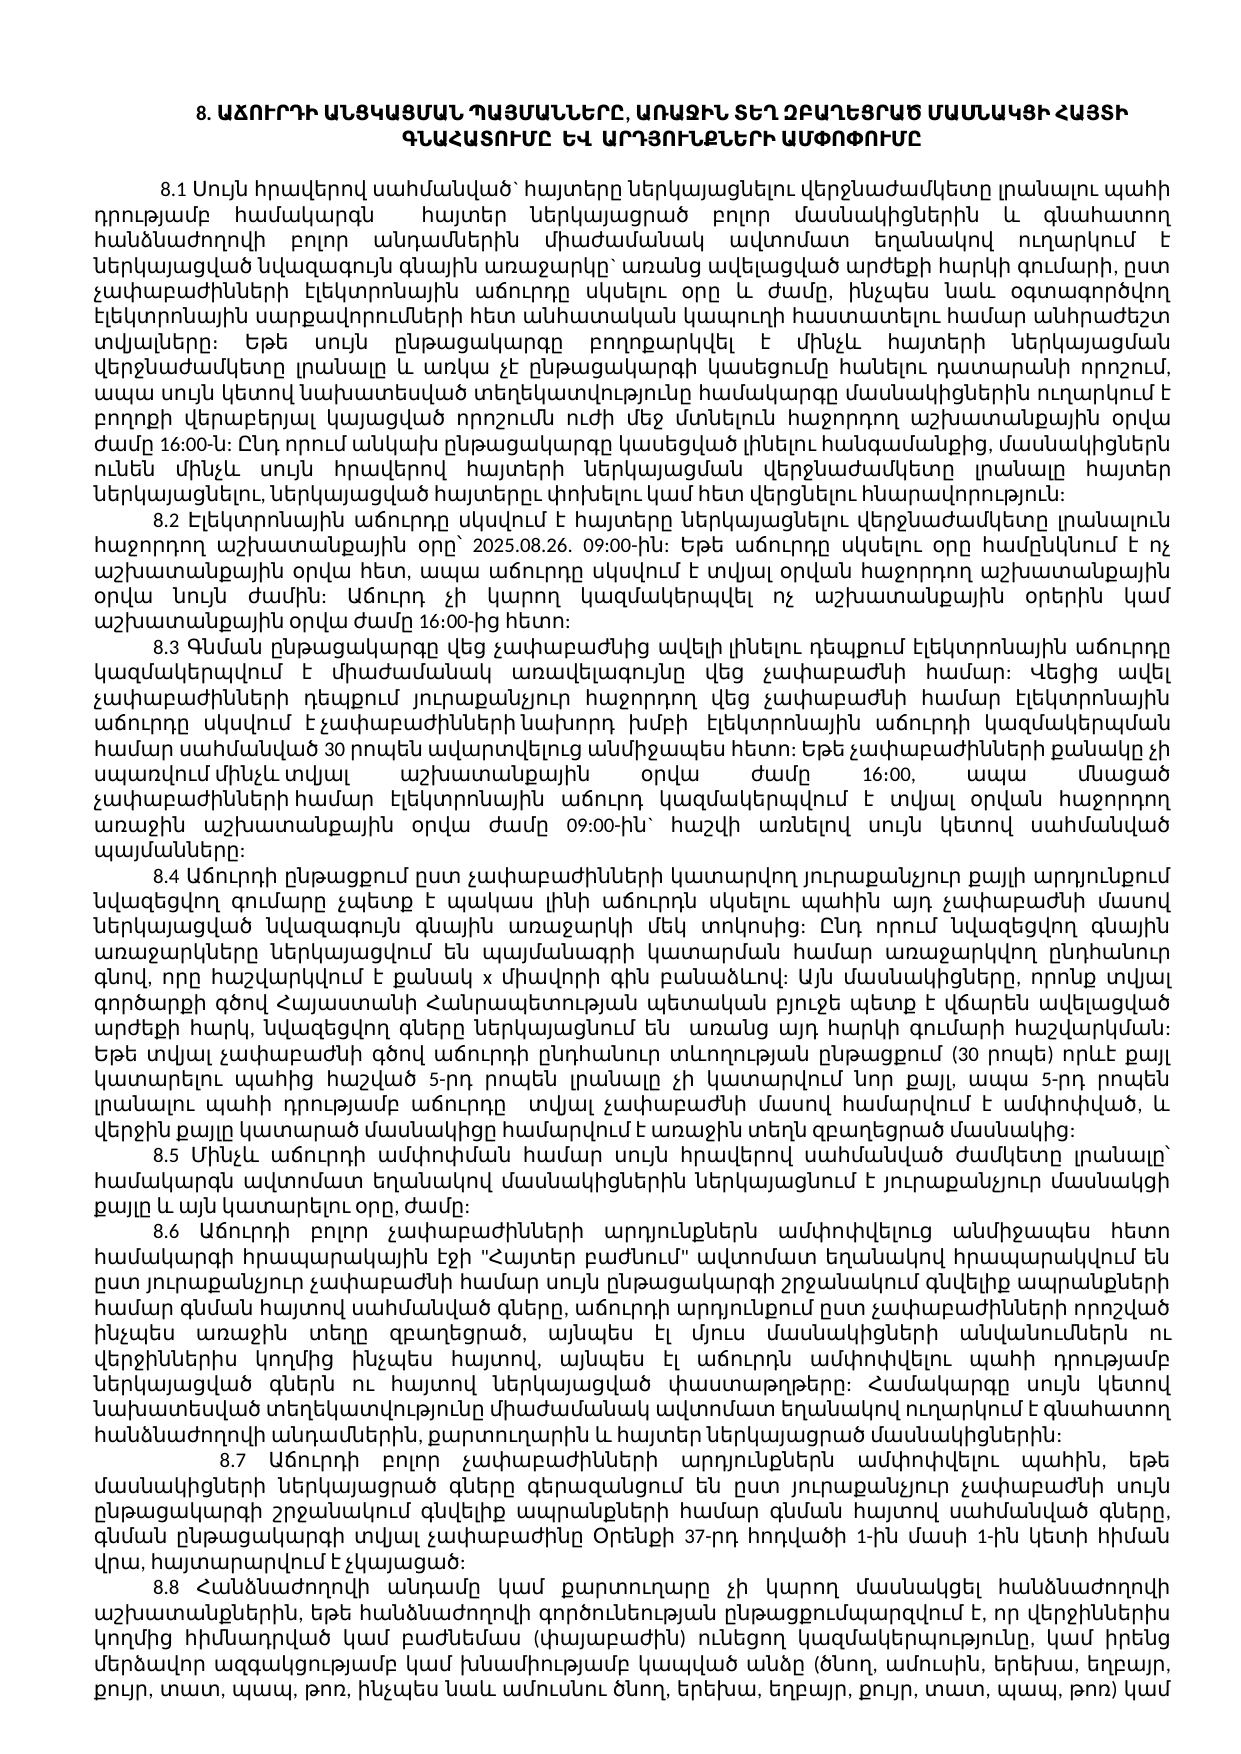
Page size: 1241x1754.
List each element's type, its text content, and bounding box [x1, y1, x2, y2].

text 8.7 Աճուրդի բոլոր չափաբաժինների արդյունքներն ամփոփվելու պահին, եթե մասնակիցների ներկայացրած գները գերազանցում են ըստ յուրաքանչյուր չափաբաժնի սույն ընթացակարգի շրջանակում գնվելիք ապրանքների համար գնման հայտով սահմանված գները, գնման ընթացակարգի տվյալ չափաբաժինը Օրենքի 37-րդ հոդվածի 1-ին մասի 1-ին կետի հիման վրա, հայտարարվում է չկայացած: [94, 1447, 1171, 1574]
text 8.4 Աճուրդի ընթացքում ըստ չափաբաժինների կատարվող յուրաքանչյուր քայլի արդյունքում նվազեցվող գումարը չպետք է պակաս լինի աճուրդն սկսելու պահին այդ չափաբաժնի մասով ներկայացված նվազագույն գնային առաջարկի մեկ տոկոսից: Ընդ որում նվազեցվող գնային առաջարկները ներկայացվում են պայմանագրի կատարման համար առաջարկվող ընդհանուր գնով, որը հաշվարկվում է քանակ x միավորի գին բանաձևով: Այն մասնակիցները, որոնք տվյալ գործարքի գծով Հայաստանի Հանրապետության պետական բյուջե պետք է վճարեն ավելացված արժեքի հարկ, նվազեցվող գները ներկայացնում են առանց այդ հարկի գումարի հաշվարկման: Եթե տվյալ չափաբաժնի գծով աճուրդի ընդհանուր տևողության ընթացքում (30 րոպե) որևէ քայլ կատարելու պահից հաշված 5-րդ րոպեն լրանալը չի կատարվում նոր քայլ, ապա 5-րդ րոպեն լրանալու պահի դրությամբ աճուրդը տվյալ չափաբաժնի մասով համարվում է ամփոփված, և վերջին քայլը կատարած մասնակիցը համարվում է առաջին տեղն զբաղեցրած մասնակից: [94, 863, 1171, 1142]
text 8.1 Սույն հրավերով սահմանված` հայտերը ներկայացնելու վերջնաժամկետը լրանալու պահի դրությամբ համակարգն հայտեր ներկայացրած բոլոր մասնակիցներին և գնահատող հանձնաժողովի բոլոր անդամներին միաժամանակ ավտոմատ եղանակով ուղարկում է ներկայացված նվազագույն գնային առաջարկը` առանց ավելացված արժեքի հարկի գումարի, ըստ չափաբաժինների էլեկտրոնային աճուրդը սկսելու օրը և ժամը, ինչպես նաև օգտագործվող էլեկտրոնային սարքավորումների հետ անհատական կապուղի հաստատելու համար անհրաժեշտ տվյալները։ Եթե սույն ընթացակարգը բողոքարկվել է մինչև հայտերի ներկայացման վերջնաժամկետը լրանալը և առկա չէ ընթացակարգի կասեցումը հանելու դատարանի որոշում, ապա սույն կետով նախատեսված տեղեկատվությունը համակարգը մասնակիցներին ուղարկում է բողոքի վերաբերյալ կայացված որոշումն ուժի մեջ մտնելուն հաջորդող աշխատանքային օրվա ժամը 16:00-ն: Ընդ որում անկախ ընթացակարգը կասեցված լինելու հանգամանքից, մասնակիցներն ունեն մինչև սույն հրավերով հայտերի ներկայացման վերջնաժամկետը լրանալը հայտեր ներկայացնելու, ներկայացված հայտերըւ փոխելու կամ հետ վերցնելու հնարավորություն: [94, 177, 1171, 507]
text 8. ԱՃՈՒՐԴԻ ԱՆՑԿԱՑՄԱՆ ՊԱՅՄԱՆՆԵՐԸ, ԱՌԱՋԻՆ ՏԵՂ ԶԲԱՂԵՑՐԱԾ ՄԱՍՆԱԿՑԻ ՀԱՅՏԻ [94, 100, 1171, 126]
text ԳՆԱՀԱՏՈՒՄԸ ԵՎ ԱՐԴՅՈՒՆՔՆԵՐԻ ԱՄՓՈՓՈՒՄԸ [94, 126, 1171, 151]
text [94, 1574, 1171, 1702]
text 8.5 Մինչև աճուրդի ամփոփման համար սույն հրավերով սահմանված ժամկետը լրանալը՝ համակարգն ավտոմատ եղանակով մասնակիցներին ներկայացնում է յուրաքանչյուր մասնակցի քայլը և այն կատարելու օրը, ժամը: [94, 1142, 1171, 1219]
text 8.2 Էլեկտրոնային աճուրդը սկսվում է հայտերը ներկայացնելու վերջնաժամկետը լրանալուն հաջորդող աշխատանքային օրը՝ 2025.08.26. 09:00 -ին: Եթե աճուրդը սկսելու օրը համընկնում է ոչ աշխատանքային օրվա հետ, ապա աճուրդը սկսվում է տվյալ օրվան հաջորդող աշխատանքային օրվա նույն ժամին: Աճուրդ չի կարող կազմակերպվել ոչ աշխատանքային օրերին կամ աշխատանքային օրվա ժամը 16։00-ից հետո: [94, 507, 1171, 634]
text 8.6 Աճուրդի բոլոր չափաբաժինների արդյունքներն ամփոփվելուց անմիջապես հետո համակարգի հրապարակային էջի "Հայտեր բաժնում" ավտոմատ եղանակով հրապարակվում են ըստ յուրաքանչյուր չափաբաժնի համար սույն ընթացակարգի շրջանակում գնվելիք ապրանքների համար գնման հայտով սահմանված գները, աճուրդի արդյունքում ըստ չափաբաժինների որոշված ինչպես առաջին տեղը զբաղեցրած, այնպես էլ մյուս մասնակիցների անվանումներն ու վերջիններիս կողմից ինչպես հայտով, այնպես էլ աճուրդն ամփոփվելու պահի դրությամբ ներկայացված գներն ու հայտով ներկայացված փաստաթղթերը: Համակարգը սույն կետով նախատեսված տեղեկատվությունը միաժամանակ ավտոմատ եղանակով ուղարկում է գնահատող հանձնաժողովի անդամներին, քարտուղարին և հայտեր ներկայացրած մասնակիցներին: [94, 1219, 1171, 1447]
text 8.3 Գնման ընթացակարգը վեց չափաբաժնից ավելի լինելու դեպքում էլեկտրոնային աճուրդը կազմակերպվում է միաժամանակ առավելագույնը վեց չափաբաժնի համար: Վեցից ավել չափաբաժինների դեպքում յուրաքանչյուր հաջորդող վեց չափաբաժնի համար էլեկտրոնային աճուրդը սկսվում է չափաբաժինների նախորդ խմբի էլեկտրոնային աճուրդի կազմակերպման համար սահմանված 30 րոպեն ավարտվելուց անմիջապես հետո: Եթե չափաբաժինների քանակը չի սպառվում մինչև տվյալ աշխատանքային օրվա ժամը 16։00, ապա մնացած չափաբաժինների համար էլեկտրոնային աճուրդ կազմակերպվում է տվյալ օրվան հաջորդող առաջին աշխատանքային օրվա ժամը 09:00-ին` հաշվի առնելով սույն կետով սահմանված պայմանները: [94, 634, 1171, 863]
